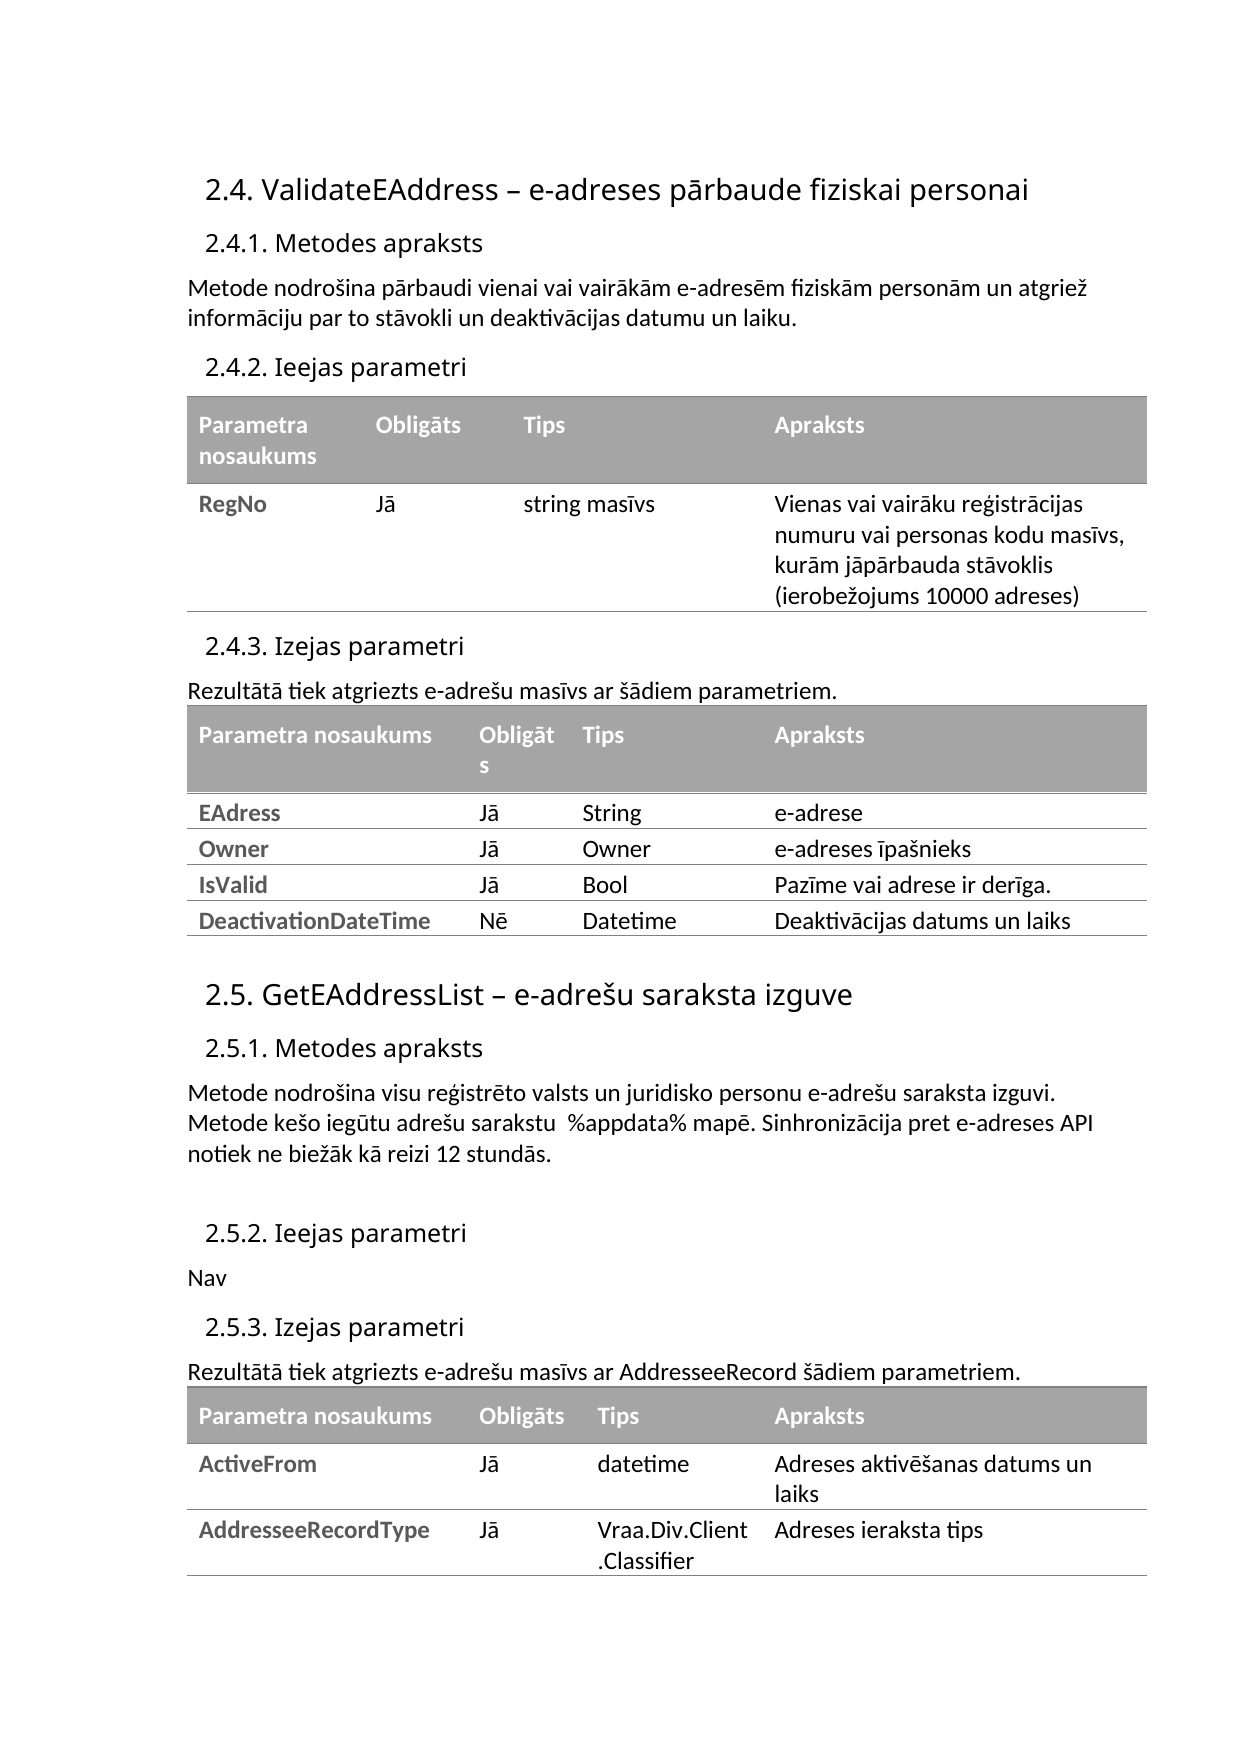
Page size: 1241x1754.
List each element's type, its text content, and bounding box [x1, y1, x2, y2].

table_cell e-adrese [763, 794, 1147, 828]
table_cell Jā [468, 829, 571, 864]
table_cell Jā [364, 484, 512, 611]
table_cell String [571, 794, 763, 828]
table_cell e-adreses īpašnieks [763, 829, 1147, 864]
table_cell Pazīme vai adrese ir derīga. [763, 865, 1147, 899]
table_cell Vienas vai vairāku reģistrācijas numuru vai personas kodu masīvs, kurām jāpārbauda stāvoklis (ierobežojums 10000 adreses) [763, 484, 1147, 611]
table_cell RegNo [187, 484, 364, 611]
table_header Tips [512, 397, 763, 483]
table_header Apraksts [763, 1388, 1147, 1443]
table_cell Nē [468, 901, 571, 935]
table_cell EAdress [187, 794, 468, 828]
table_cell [586, 1510, 763, 1575]
table_cell Adreses aktivēšanas datums un laiks [763, 1444, 1147, 1509]
table_header Tips [571, 706, 763, 792]
subtitle ValidateEAddress – e-adreses pārbaude fiziskai personai [205, 169, 1097, 209]
subtitle Ieejas parametri [205, 349, 1097, 384]
table_cell ActiveFrom [187, 1444, 468, 1509]
table_cell Datetime [571, 901, 763, 935]
table_cell DeactivationDateTime [187, 901, 468, 935]
table_header Obligāts [468, 1388, 586, 1443]
table_header Apraksts [763, 706, 1147, 792]
table_cell Jā [468, 1444, 586, 1509]
table_header Apraksts [763, 397, 1147, 483]
table_cell Deaktivācijas datums un laiks [763, 901, 1147, 935]
table_cell string masīvs [512, 484, 763, 611]
table_cell Owner [187, 829, 468, 864]
text Nav [187, 1262, 1097, 1293]
table_header Tips [586, 1388, 763, 1443]
text Rezultātā tiek atgriezts e-adrešu masīvs ar šādiem parametriem. [187, 675, 1097, 705]
text Rezultātā tiek atgriezts e-adrešu masīvs ar AddresseeRecord šādiem parametriem. [187, 1356, 1097, 1386]
subtitle Izejas parametri [205, 628, 1097, 662]
text Metode nodrošina visu reģistrēto valsts un juridisko personu e-adrešu saraksta izguvi. Metode kešo iegūtu adrešu sarakstu %appdata% mapē. Sinhronizācija pret e-adreses API notiek ne biežāk kā reizi 12 stundās. [187, 1077, 1097, 1168]
text Metode nodrošina pārbaudi vienai vai vairākām e-adresēm fiziskām personām un atgriež informāciju par to stāvokli un deaktivācijas datumu un laiku. [187, 272, 1097, 333]
table_cell Bool [571, 865, 763, 899]
subtitle GetEAddressList – e-adrešu saraksta izguve [205, 974, 1097, 1013]
table_cell Jā [468, 794, 571, 828]
table_cell AddresseeRecordType [187, 1510, 468, 1575]
table_header Parametra nosaukums [187, 1388, 468, 1443]
table_cell IsValid [187, 865, 468, 899]
table_header Parametra nosaukums [187, 397, 364, 483]
subtitle Ieejas parametri [205, 1216, 1097, 1249]
subtitle Izejas parametri [205, 1309, 1097, 1343]
table_header Parametra nosaukums [187, 706, 468, 792]
subtitle Metodes apraksts [205, 225, 1097, 259]
table_cell Adreses ieraksta tips [763, 1510, 1147, 1575]
table_header Obligāts [364, 397, 512, 483]
table_cell Jā [468, 1510, 586, 1575]
table_cell Owner [571, 829, 763, 864]
table_cell datetime [586, 1444, 763, 1509]
table_header Obligāts [468, 706, 571, 792]
table_cell Jā [468, 865, 571, 899]
subtitle Metodes apraksts [205, 1030, 1097, 1064]
